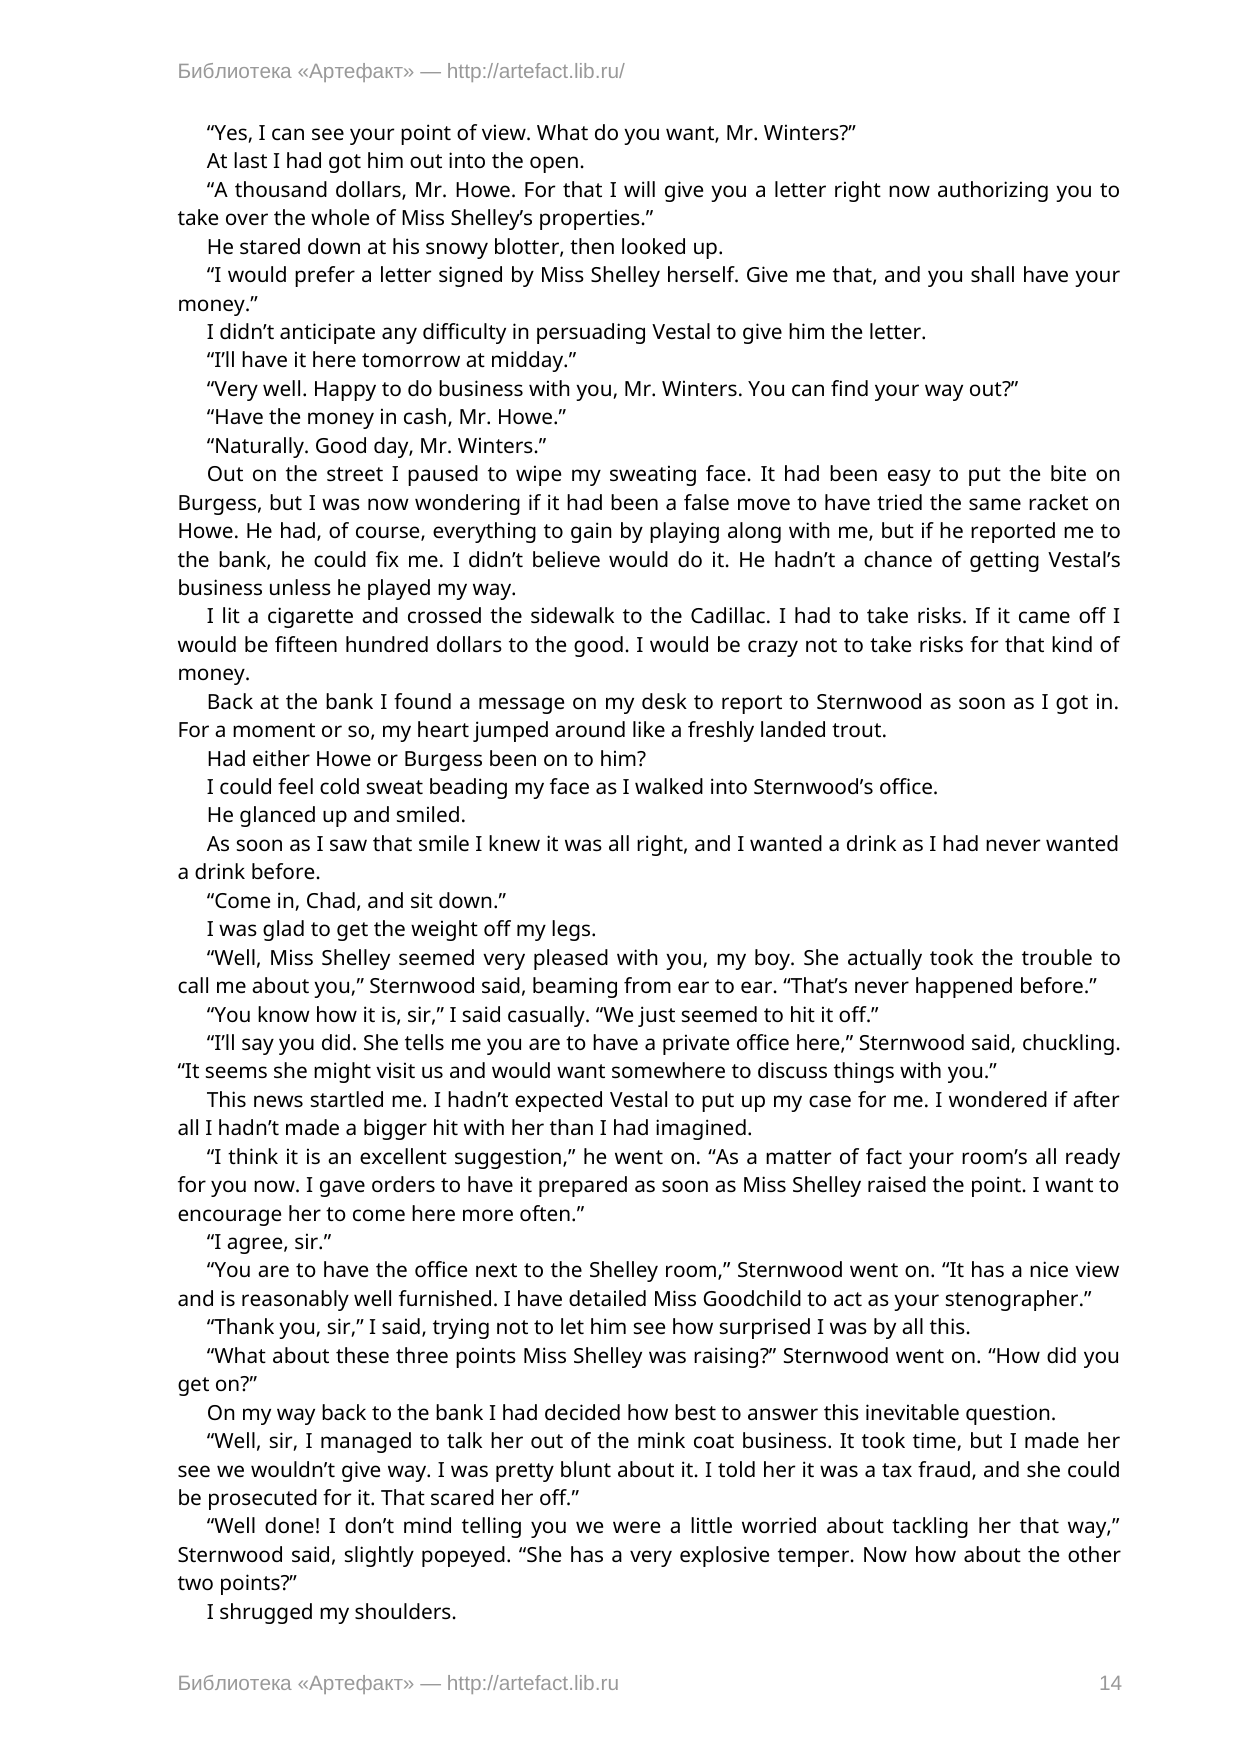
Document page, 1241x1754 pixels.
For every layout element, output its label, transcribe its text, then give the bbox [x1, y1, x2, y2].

text “Well, Miss Shelley seemed very pleased with you, my boy. She actually took the trouble to call me about you,” Sternwood said, beaming from ear to ear. “That’s never happened before.” [177, 943, 1122, 1000]
text As soon as I saw that smile I knew it was all right, and I wanted a drink as I had never wanted a drink before. [177, 829, 1122, 886]
text At last I had got him out into the open. [177, 147, 1122, 175]
text “Very well. Happy to do business with you, Mr. Winters. You can find your way out?” [177, 374, 1122, 402]
text Had either Howe or Burgess been on to him? [177, 744, 1122, 772]
text “Well done! I don’t mind telling you we were a little worried about tackling her that way,” Sternwood said, slightly popeyed. “She has a very explosive temper. Now how about the other two points?” [177, 1512, 1122, 1597]
text “Well, sir, I managed to talk her out of the mink coat business. It took time, but I made her see we wouldn’t give way. I was pretty blunt about it. I told her it was a tax fraud, and she could be prosecuted for it. That scared her off.” [177, 1426, 1122, 1512]
text “A thousand dollars, Mr. Howe. For that I will give you a letter right now authorizing you to take over the whole of Miss Shelley’s properties.” [177, 175, 1122, 232]
text “Yes, I can see your point of view. What do you want, Mr. Winters?” [177, 118, 1122, 147]
text I lit a cigarette and crossed the sidewalk to the Cadillac. I had to take risks. If it came off I would be fifteen hundred dollars to the good. I would be crazy not to take risks for that kind of money. [177, 602, 1122, 687]
text I could feel cold sweat beading my face as I walked into Sternwood’s office. [177, 772, 1122, 801]
text “I’ll say you did. She tells me you are to have a private office here,” Sternwood said, chuckling. “It seems she might visit us and would want somewhere to discuss things with you.” [177, 1028, 1122, 1085]
text “You are to have the office next to the Shelley room,” Sternwood went on. “It has a nice view and is reasonably well furnished. I have detailed Miss Goodchild to act as your stenographer.” [177, 1256, 1122, 1312]
text Back at the bank I found a message on my desk to report to Sternwood as soon as I got in. For a moment or so, my heart jumped around like a freshly landed trout. [177, 687, 1122, 744]
text On my way back to the bank I had decided how best to answer this inevitable question. [177, 1398, 1122, 1426]
text Out on the street I paused to wipe my sweating face. It had been easy to put the bite on Burgess, but I was now wondering if it had been a false move to have tried the same racket on Howe. He had, of course, everything to gain by playing along with me, but if he reported me to the bank, he could fix me. I didn’t believe would do it. He hadn’t a chance of getting Vestal’s business unless he played my way. [177, 459, 1122, 602]
text I didn’t anticipate any difficulty in persuading Vestal to give him the letter. [177, 317, 1122, 346]
text He glanced up and smiled. [177, 801, 1122, 829]
text “You know how it is, sir,” I said casually. “We just seemed to hit it off.” [177, 1000, 1122, 1028]
text “Naturally. Good day, Mr. Winters.” [177, 431, 1122, 459]
text This news startled me. I hadn’t expected Vestal to put up my case for me. I wondered if after all I hadn’t made a bigger hit with her than I had imagined. [177, 1085, 1122, 1142]
text “I agree, sir.” [177, 1227, 1122, 1256]
text “Thank you, sir,” I said, trying not to let him see how surprised I was by all this. [177, 1312, 1122, 1341]
text “I think it is an excellent suggestion,” he went on. “As a matter of fact your room’s all ready for you now. I gave orders to have it prepared as soon as Miss Shelley raised the point. I want to encourage her to come here more often.” [177, 1142, 1122, 1227]
text “I’ll have it here tomorrow at midday.” [177, 346, 1122, 374]
text I was glad to get the weight off my legs. [177, 914, 1122, 943]
text He stared down at his snowy blotter, then looked up. [177, 232, 1122, 260]
text “Come in, Chad, and sit down.” [177, 886, 1122, 914]
text I shrugged my shoulders. [177, 1597, 1122, 1625]
text “I would prefer a letter signed by Miss Shelley herself. Give me that, and you shall have your money.” [177, 260, 1122, 317]
text “What about these three points Miss Shelley was raising?” Sternwood went on. “How did you get on?” [177, 1341, 1122, 1398]
text “Have the money in cash, Mr. Howe.” [177, 402, 1122, 431]
